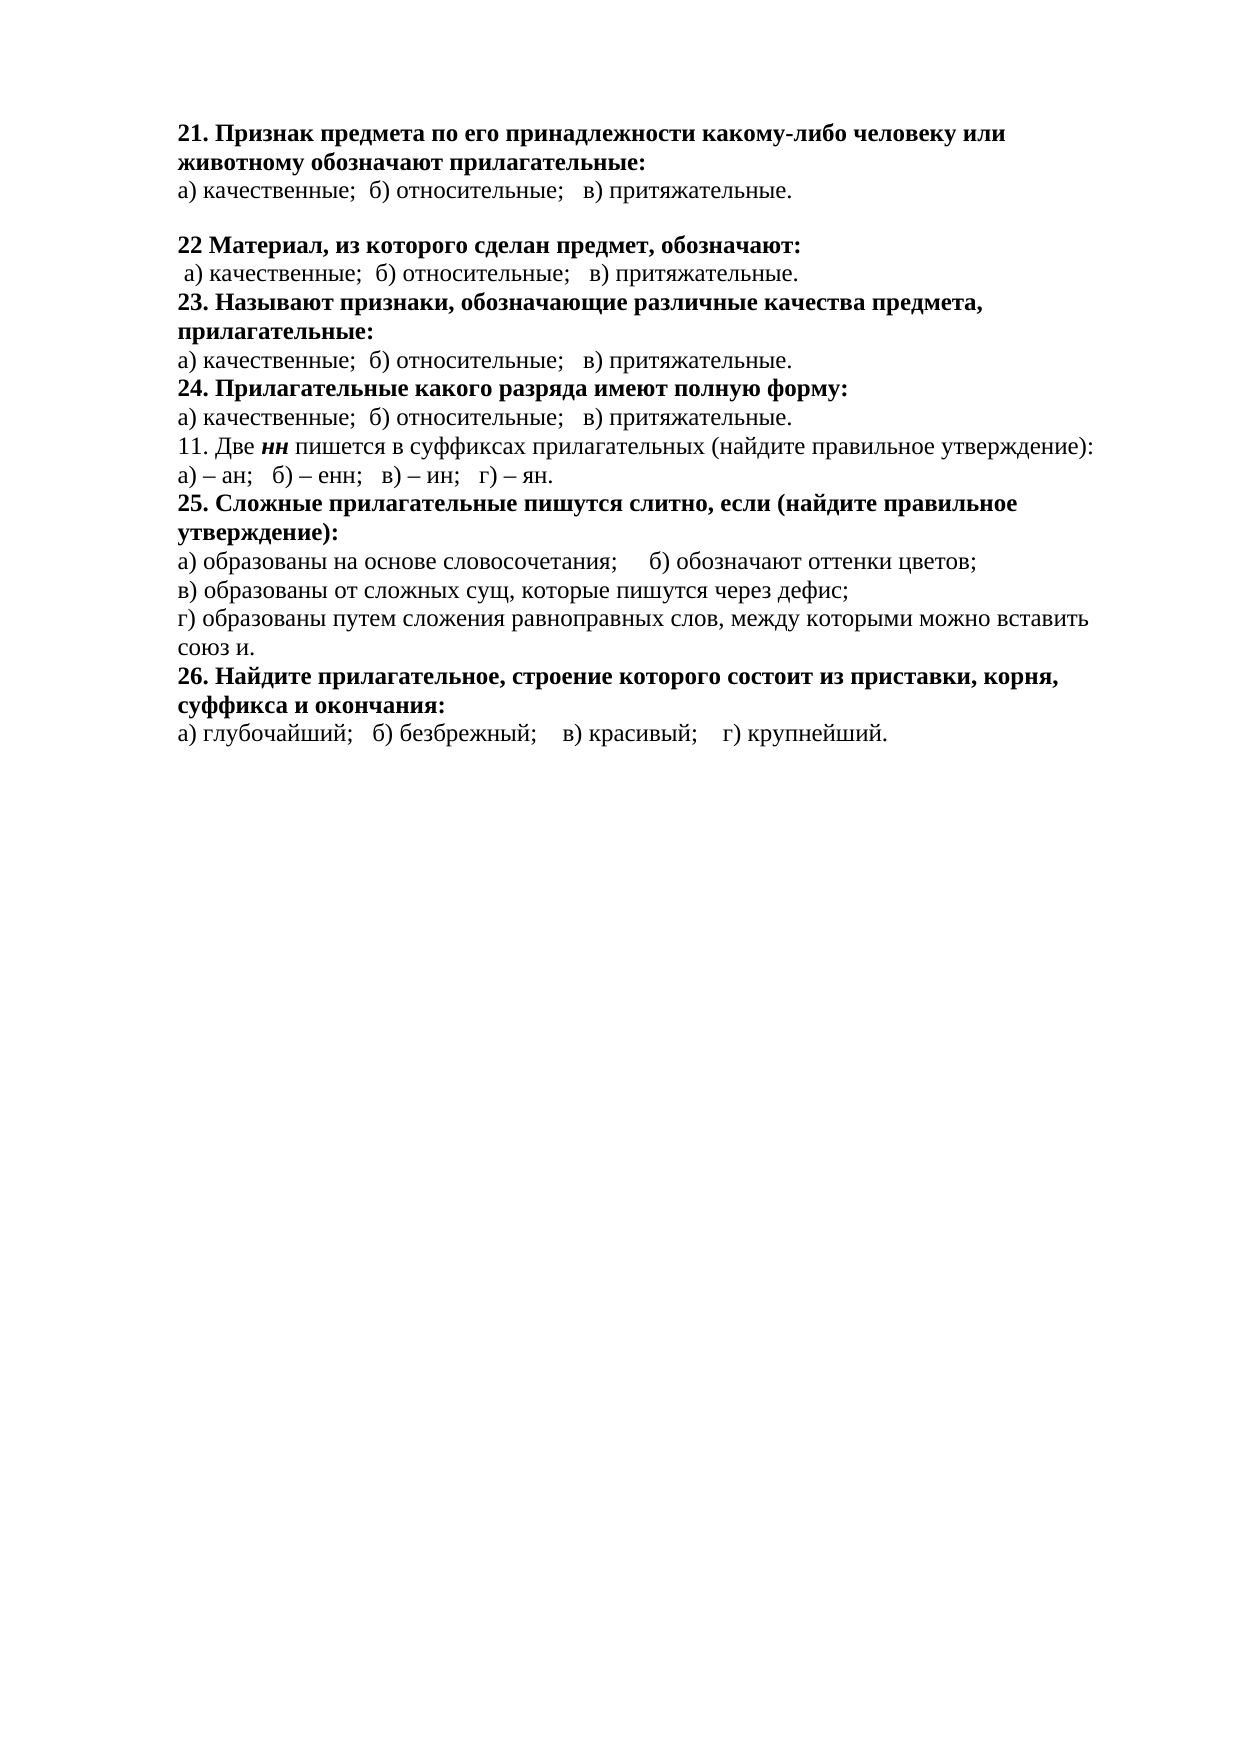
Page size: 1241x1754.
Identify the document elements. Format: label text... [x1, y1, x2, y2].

text а) качественные; б) относительные; в) притяжательные. [177, 176, 1107, 204]
text а) качественные; б) относительные; в) притяжательные. [177, 402, 1107, 431]
text 26. Найдите прилагательное, строение которого состоит из приставки, корня, суффикса и окончания: [177, 661, 1107, 718]
text а) образованы на основе словосочетания; б) обозначают оттенки цветов; [177, 546, 1107, 575]
text г) образованы путем сложения равноправных слов, между которыми можно вставить союз и. [177, 603, 1107, 661]
text в) образованы от сложных сущ, которые пишутся через дефис; [177, 575, 1107, 603]
text 21. Признак предмета по его принадлежности какому-либо человеку или животному обозначают прилагательные: [177, 118, 1107, 176]
text а) качественные; б) относительные; в) притяжательные. [177, 258, 1107, 287]
text 23. Называют признаки, обозначающие различные качества предмета, прилагательные: [177, 287, 1107, 345]
text а) – ан; б) – енн; в) – ин; г) – ян. [177, 460, 1107, 488]
text 22 Материал, из которого сделан предмет, обозначают: [177, 230, 1107, 258]
text 25. Сложные прилагательные пишутся слитно, если (найдите правильное утверждение): [177, 488, 1107, 546]
text 11. Две нн пишется в суффиксах прилагательных (найдите правильное утверждение): [177, 431, 1107, 460]
text 24. Прилагательные какого разряда имеют полную форму: [177, 373, 1107, 402]
text а) глубочайший; б) безбрежный; в) красивый; г) крупнейший. [177, 718, 1107, 747]
text а) качественные; б) относительные; в) притяжательные. [177, 345, 1107, 373]
